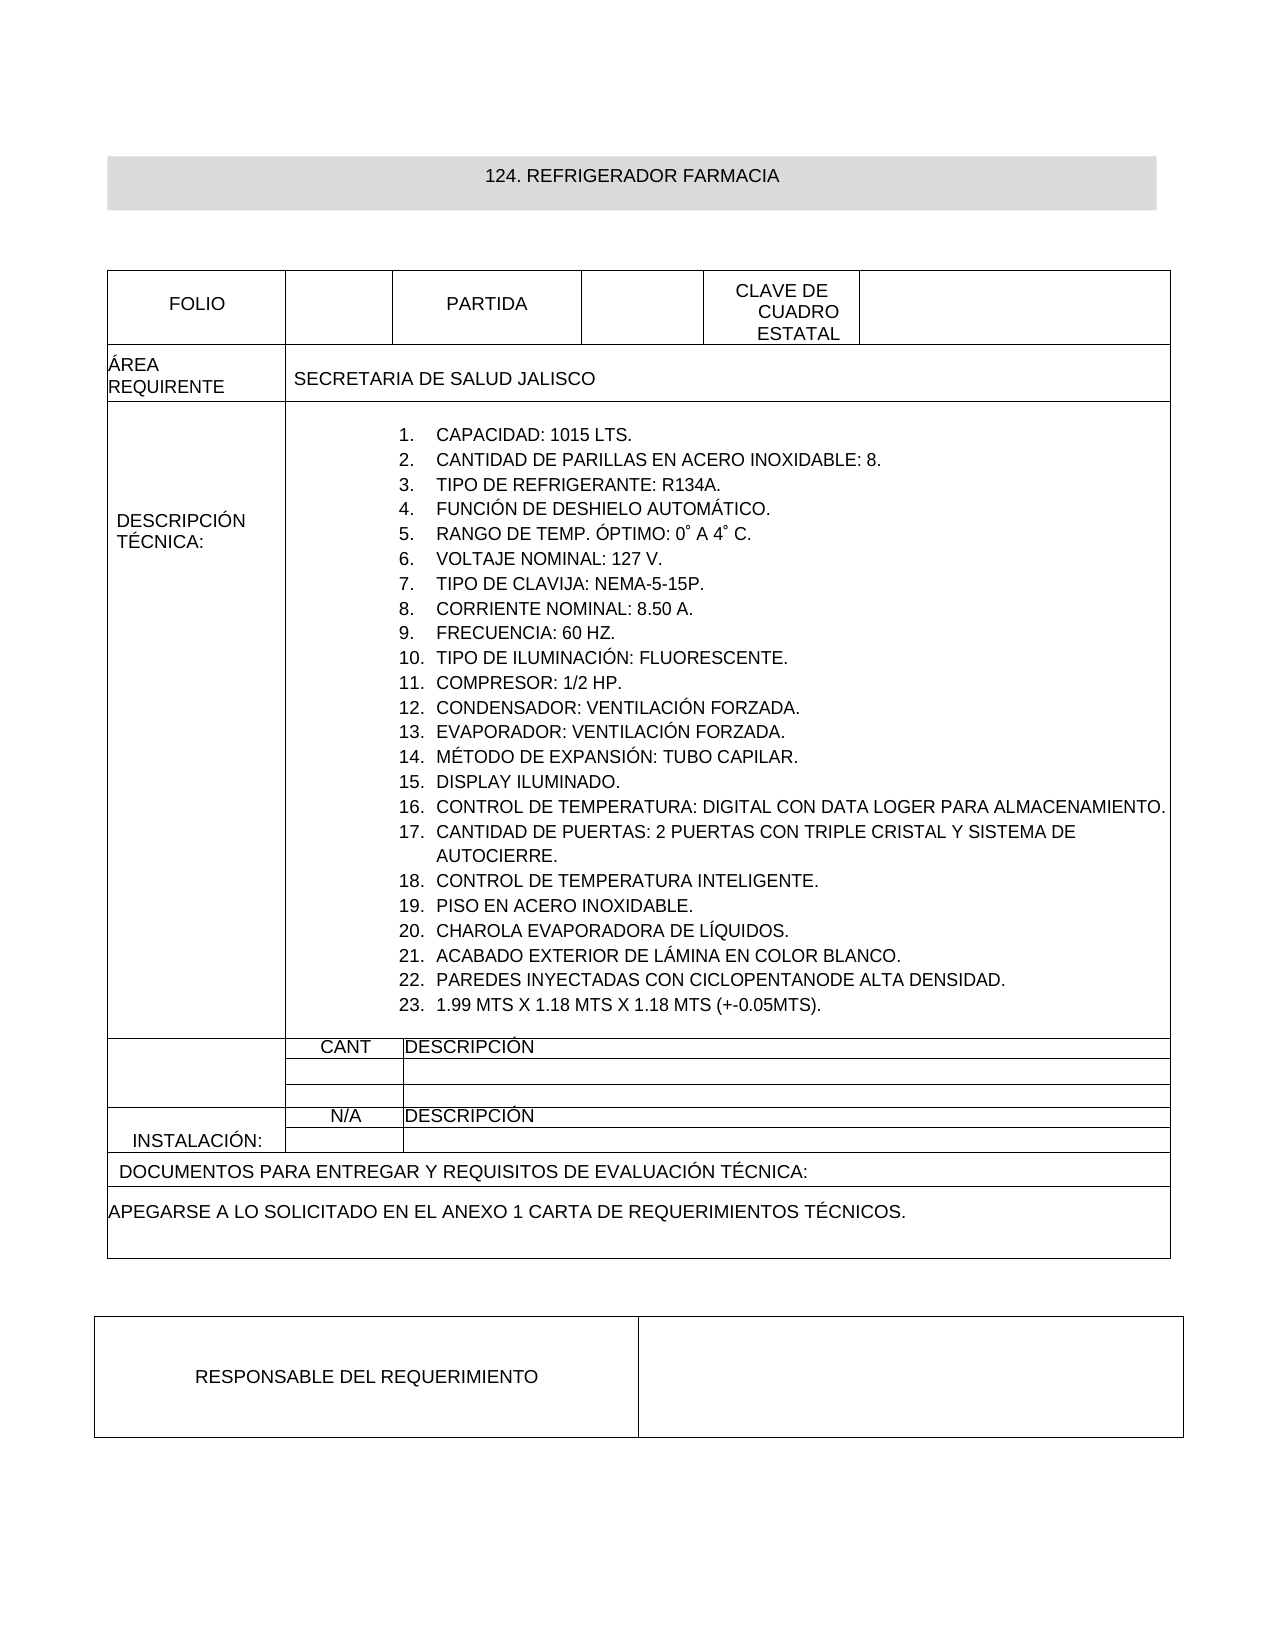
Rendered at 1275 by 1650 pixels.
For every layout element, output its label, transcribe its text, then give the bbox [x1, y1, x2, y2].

table_header [639, 1317, 1183, 1437]
table_cell DESCRIPCIÓN [404, 1108, 1170, 1127]
table_cell [404, 1085, 1170, 1107]
table_cell [286, 1059, 403, 1084]
table_header CLAVE DE CUADRO ESTATAL [704, 271, 859, 344]
table_cell [404, 1128, 1170, 1152]
table_header [860, 271, 1170, 344]
table_cell APEGARSE A LO SOLICITADO EN EL ANEXO 1 CARTA DE REQUERIMIENTOS TÉCNICOS. [108, 1187, 1170, 1258]
table_cell DESCRIPCIÓN TÉCNICA: [108, 402, 285, 1038]
table_cell [286, 1085, 403, 1107]
table_cell SECRETARIA DE SALUD JALISCO [286, 345, 1170, 401]
table_cell N/A [286, 1108, 403, 1127]
table_header [286, 271, 392, 344]
table_header [582, 271, 703, 344]
table_header RESPONSABLE DEL REQUERIMIENTO [95, 1317, 638, 1437]
table_header FOLIO [108, 271, 285, 344]
table_cell [404, 1059, 1170, 1084]
table_cell DESCRIPCIÓN [404, 1039, 1170, 1058]
table_cell [286, 1128, 403, 1152]
table_cell INSTALACIÓN: [108, 1108, 285, 1152]
table_cell ÁREA REQUIRENTE [108, 345, 285, 401]
table_cell DOCUMENTOS PARA ENTREGAR Y REQUISITOS DE EVALUACIÓN TÉCNICA: [108, 1153, 1170, 1186]
table_cell CANT [286, 1039, 403, 1058]
table_cell [108, 1039, 285, 1107]
table_cell CAPACIDAD: 1015 LTS. CANTIDAD DE PARILLAS EN ACERO INOXIDABLE: 8. TIPO DE REFRIGERANTE: R134A. FUNCIÓN DE DESHIELO AUTOMÁTICO. RANGO DE TEMP. ÓPTIMO: 0˚ A 4˚ C. VOLTAJE NOMINAL: 127 V. TIPO DE CLAVIJA: NEMA-5-15P. CORRIENTE NOMINAL: 8.50 A. FRECUENCIA: 60 HZ. TIPO DE ILUMINACIÓN: FLUORESCENTE. COMPRESOR: 1/2 HP. CONDENSADOR: VENTILACIÓN FORZADA. EVAPORADOR: VENTILACIÓN FORZADA. MÉTODO DE EXPANSIÓN: TUBO CAPILAR. DISPLAY ILUMINADO. CONTROL DE TEMPERATURA: DIGITAL CON DATA LOGER PARA ALMACENAMIENTO. CANTIDAD DE PUERTAS: 2 PUERTAS CON TRIPLE CRISTAL Y SISTEMA DE AUTOCIERRE. CONTROL DE TEMPERATURA INTELIGENTE. PISO EN ACERO INOXIDABLE. CHAROLA EVAPORADORA DE LÍQUIDOS. ACABADO EXTERIOR DE LÁMINA EN COLOR BLANCO. PAREDES INYECTADAS CON CICLOPENTANODE ALTA DENSIDAD. 1.99 MTS X 1.18 MTS X 1.18 MTS (+-0.05MTS). [286, 402, 1170, 1038]
table_header PARTIDA [393, 271, 581, 344]
